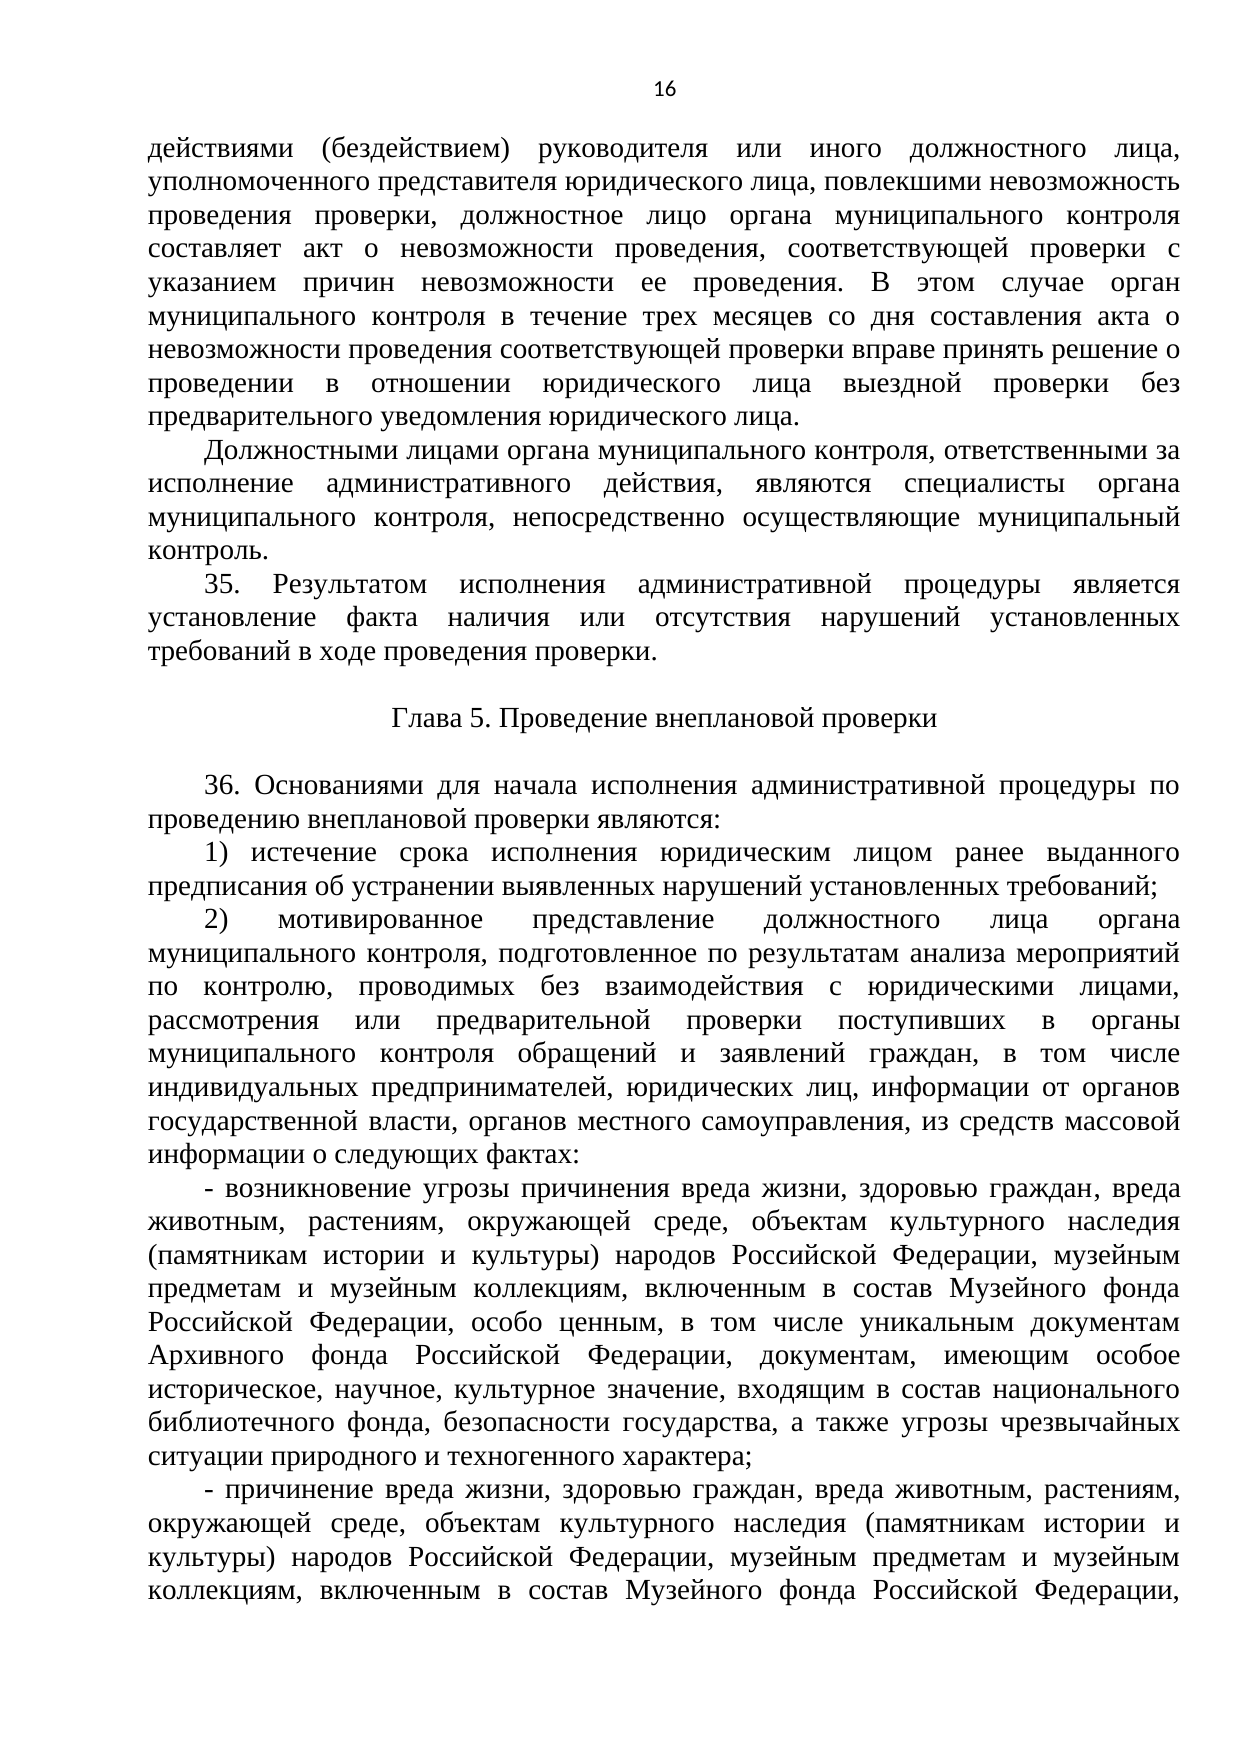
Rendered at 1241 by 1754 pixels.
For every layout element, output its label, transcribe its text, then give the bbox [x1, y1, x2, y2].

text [148, 130, 1181, 432]
text Должностными лицами органа муниципального контроля, ответственными за исполнение административного действия, являются специалисты органа муниципального контроля, непосредственно осуществляющие муниципальный контроль. [148, 432, 1181, 566]
text Глава 5. Проведение внеплановой проверки [148, 700, 1181, 734]
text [148, 1472, 1181, 1606]
text 36. Основаниями для начала исполнения административной процедуры по проведению внеплановой проверки являются: [148, 767, 1181, 834]
text - возникновение угрозы причинения вреда жизни, здоровью граждан, вреда животным, растениям, окружающей среде, объектам культурного наследия (памятникам истории и культуры) народов Российской Федерации, музейным предметам и музейным коллекциям, включенным в состав Музейного фонда Российской Федерации, особо ценным, в том числе уникальным документам Архивного фонда Российской Федерации, документам, имеющим особое историческое, научное, культурное значение, входящим в состав национального библиотечного фонда, безопасности государства, а также угрозы чрезвычайных ситуации природного и техногенного характера; [148, 1170, 1181, 1472]
text 35. Результатом исполнения административной процедуры является установление факта наличия или отсутствия нарушений установленных требований в ходе проведения проверки. [148, 566, 1181, 667]
text 1) истечение срока исполнения юридическим лицом ранее выданного предписания об устранении выявленных нарушений установленных требований; [148, 834, 1181, 901]
text 2) мотивированное представление должностного лица органа муниципального контроля, подготовленное по результатам анализа мероприятий по контролю, проводимых без взаимодействия с юридическими лицами, рассмотрения или предварительной проверки поступивших в органы муниципального контроля обращений и заявлений граждан, в том числе индивидуальных предпринимателей, юридических лиц, информации от органов государственной власти, органов местного самоуправления, из средств массовой информации о следующих фактах: [148, 901, 1181, 1170]
